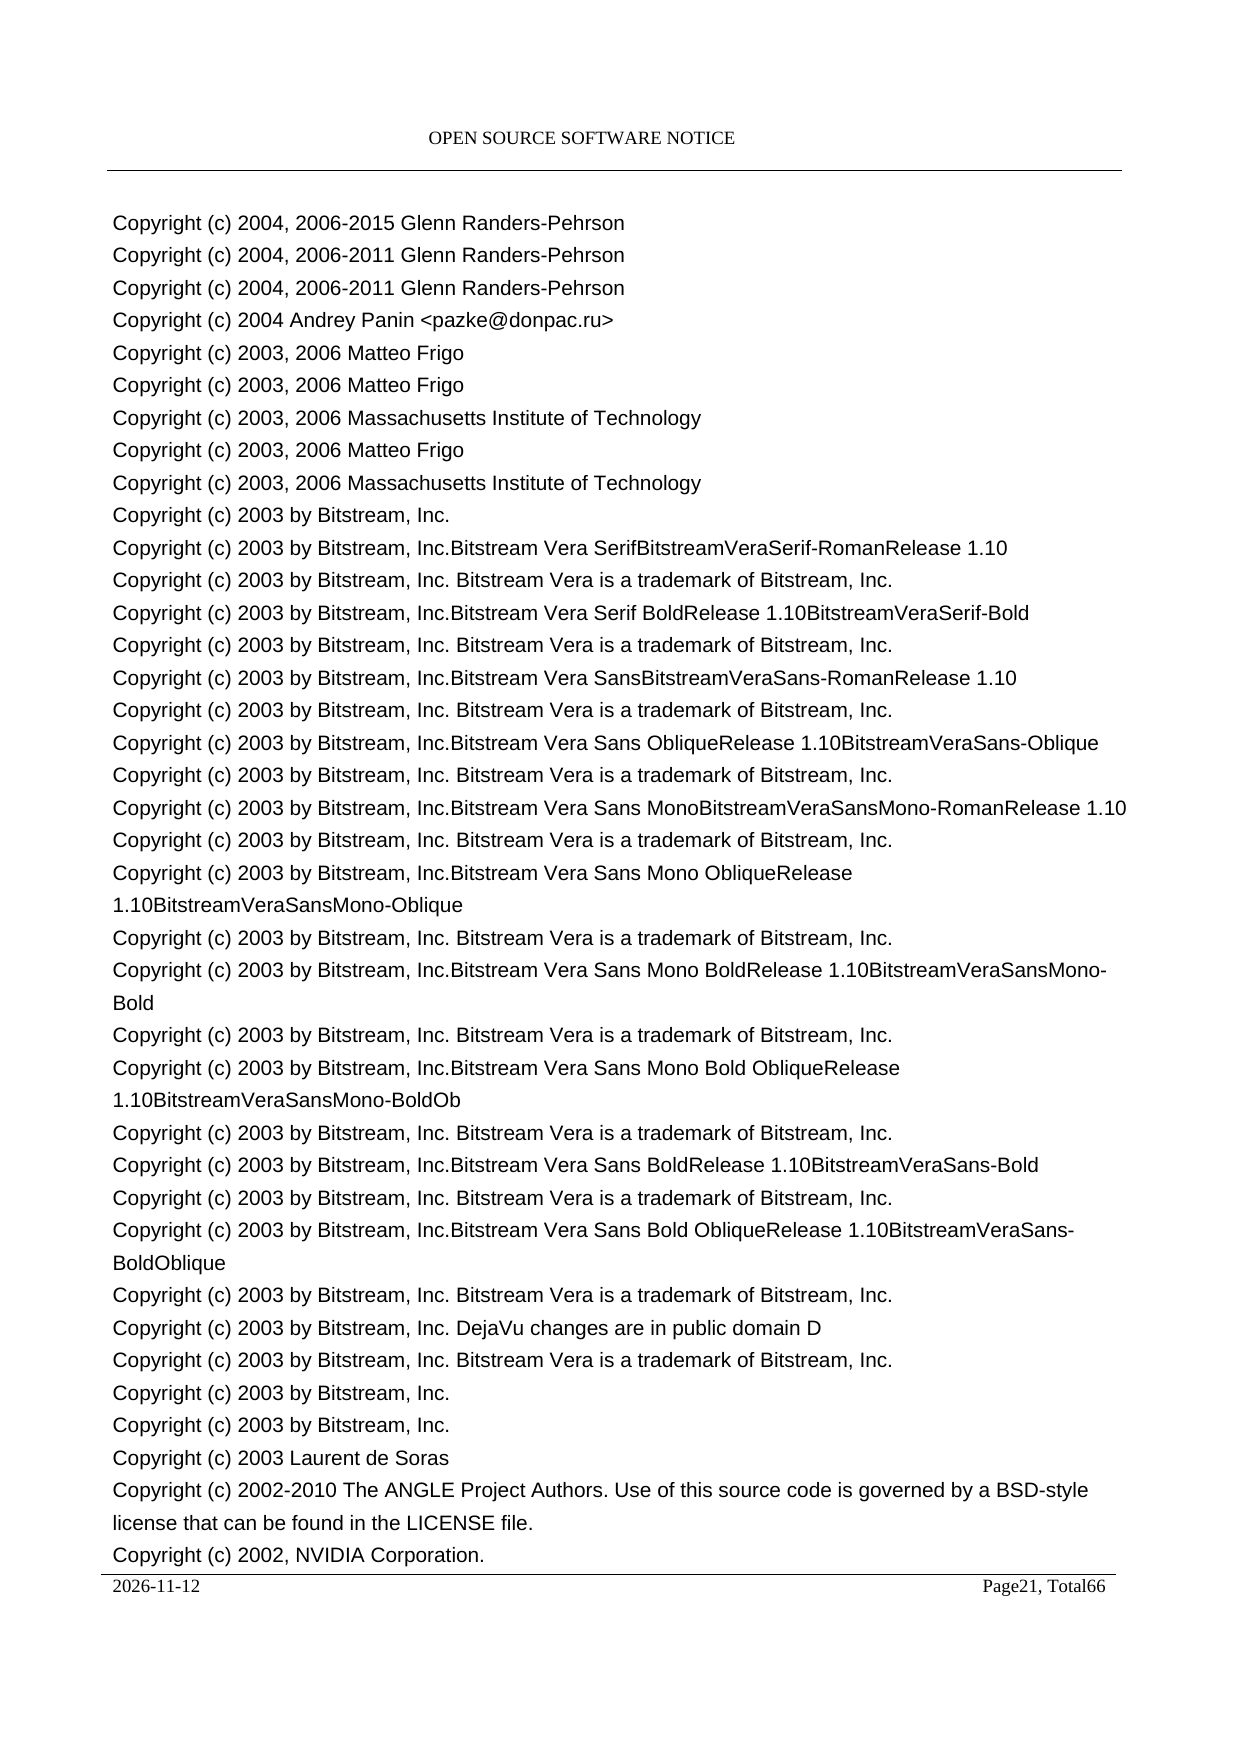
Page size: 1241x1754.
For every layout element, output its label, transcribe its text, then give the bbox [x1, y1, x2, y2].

text Copyright (c) 2003 by Bitstream, Inc. [112, 499, 1128, 531]
text Copyright (c) 2003, 2006 Massachusetts Institute of Technology [112, 401, 1128, 434]
text Copyright (c) 2003, 2006 Matteo Frigo [112, 369, 1128, 401]
text Copyright (c) 2004, 2006-2011 Glenn Randers-Pehrson [112, 239, 1128, 271]
text Copyright (c) 2003 by Bitstream, Inc. DejaVu changes are in public domain D [112, 1311, 1128, 1344]
text Copyright (c) 2003 by Bitstream, Inc. Bitstream Vera is a trademark of Bitstream, Inc. [112, 1181, 1128, 1214]
text Copyright (c) 2003 by Bitstream, Inc.Bitstream Vera Sans Mono BoldRelease 1.10BitstreamVeraSansMono-Bold [112, 954, 1128, 1019]
text Copyright (c) 2003 by Bitstream, Inc. Bitstream Vera is a trademark of Bitstream, Inc. [112, 1019, 1128, 1051]
text Copyright (c) 2002, NVIDIA Corporation. [112, 1539, 1128, 1571]
text Copyright (c) 2003 by Bitstream, Inc. Bitstream Vera is a trademark of Bitstream, Inc. [112, 694, 1128, 726]
text Copyright (c) 2003 by Bitstream, Inc. Bitstream Vera is a trademark of Bitstream, Inc. [112, 629, 1128, 661]
text Copyright (c) 2003, 2006 Matteo Frigo [112, 434, 1128, 466]
text Copyright (c) 2003 Laurent de Soras [112, 1441, 1128, 1474]
text Copyright (c) 2003 by Bitstream, Inc.Bitstream Vera Sans Mono ObliqueRelease 1.10BitstreamVeraSansMono-Oblique [112, 856, 1128, 921]
text Copyright (c) 2003 by Bitstream, Inc.Bitstream Vera Sans ObliqueRelease 1.10BitstreamVeraSans-Oblique [112, 726, 1128, 759]
text Copyright (c) 2003 by Bitstream, Inc.Bitstream Vera Serif BoldRelease 1.10BitstreamVeraSerif-Bold [112, 596, 1128, 629]
text Copyright (c) 2003 by Bitstream, Inc. Bitstream Vera is a trademark of Bitstream, Inc. [112, 824, 1128, 856]
text Copyright (c) 2003 by Bitstream, Inc. [112, 1376, 1128, 1409]
text Copyright (c) 2003 by Bitstream, Inc.Bitstream Vera SansBitstreamVeraSans-RomanRelease 1.10 [112, 661, 1128, 694]
text Copyright (c) 2003 by Bitstream, Inc. Bitstream Vera is a trademark of Bitstream, Inc. [112, 1344, 1128, 1376]
text Copyright (c) 2003 by Bitstream, Inc. Bitstream Vera is a trademark of Bitstream, Inc. [112, 921, 1128, 954]
text Copyright (c) 2003 by Bitstream, Inc. Bitstream Vera is a trademark of Bitstream, Inc. [112, 1116, 1128, 1149]
text Copyright (c) 2003 by Bitstream, Inc.Bitstream Vera Sans Mono Bold ObliqueRelease 1.10BitstreamVeraSansMono-BoldOb [112, 1051, 1128, 1116]
text Copyright (c) 2003 by Bitstream, Inc.Bitstream Vera SerifBitstreamVeraSerif-RomanRelease 1.10 [112, 531, 1128, 564]
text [112, 206, 1128, 239]
text Copyright (c) 2002-2010 The ANGLE Project Authors. Use of this source code is governed by a BSD-style license that can be found in the LICENSE file. [112, 1474, 1128, 1539]
text Copyright (c) 2003 by Bitstream, Inc.Bitstream Vera Sans BoldRelease 1.10BitstreamVeraSans-Bold [112, 1149, 1128, 1181]
text Copyright (c) 2003, 2006 Massachusetts Institute of Technology [112, 466, 1128, 499]
text Copyright (c) 2003 by Bitstream, Inc.Bitstream Vera Sans MonoBitstreamVeraSansMono-RomanRelease 1.10 [112, 791, 1128, 824]
text Copyright (c) 2004, 2006-2011 Glenn Randers-Pehrson [112, 271, 1128, 304]
text Copyright (c) 2003 by Bitstream, Inc. Bitstream Vera is a trademark of Bitstream, Inc. [112, 759, 1128, 791]
text Copyright (c) 2003, 2006 Matteo Frigo [112, 336, 1128, 369]
text Copyright (c) 2003 by Bitstream, Inc. Bitstream Vera is a trademark of Bitstream, Inc. [112, 564, 1128, 596]
text Copyright (c) 2003 by Bitstream, Inc. [112, 1409, 1128, 1441]
text Copyright (c) 2003 by Bitstream, Inc. Bitstream Vera is a trademark of Bitstream, Inc. [112, 1279, 1128, 1311]
text Copyright (c) 2004 Andrey Panin <pazke@donpac.ru> [112, 304, 1128, 336]
text Copyright (c) 2003 by Bitstream, Inc.Bitstream Vera Sans Bold ObliqueRelease 1.10BitstreamVeraSans-BoldOblique [112, 1214, 1128, 1279]
